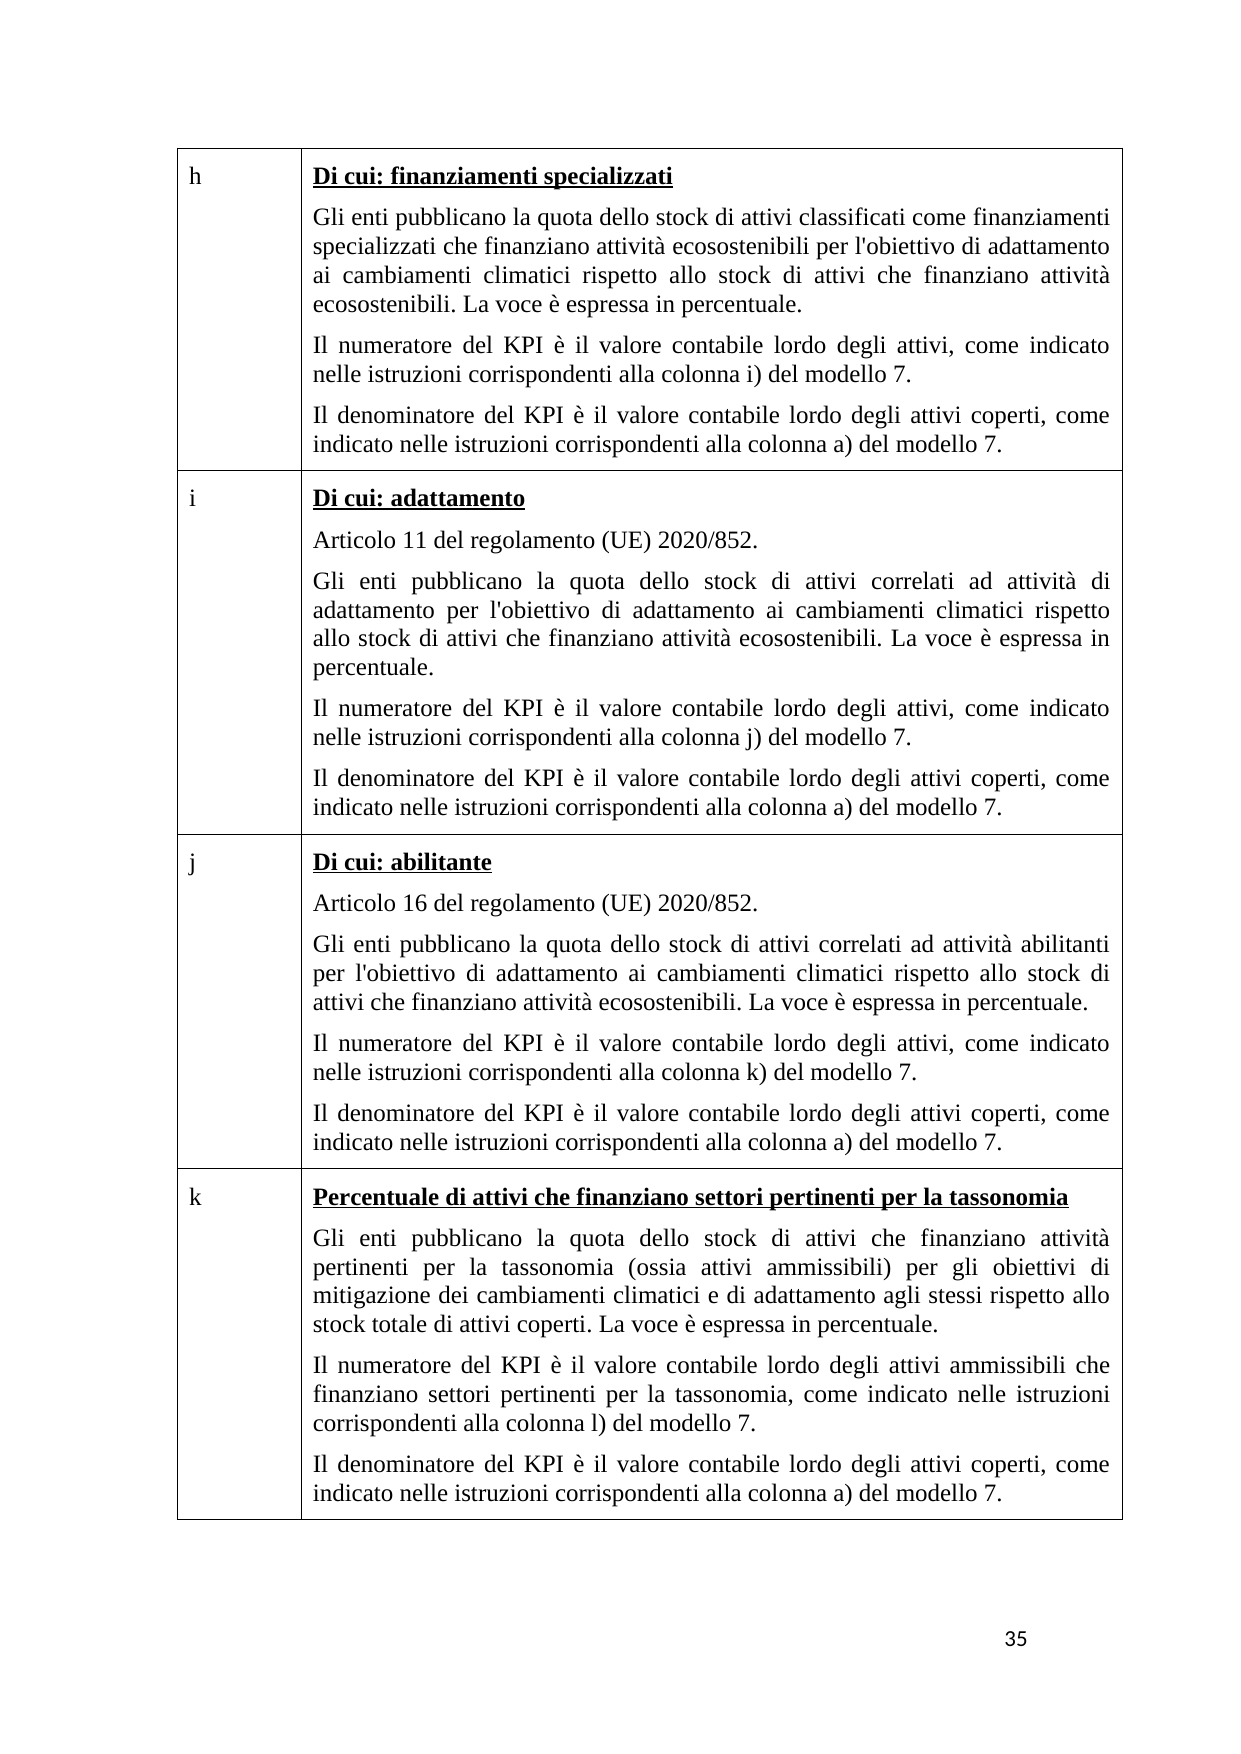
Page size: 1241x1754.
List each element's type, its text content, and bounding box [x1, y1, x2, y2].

table_cell j [178, 835, 301, 1168]
table_cell Di cui: adattamento Articolo 11 del regolamento (UE) 2020/852. Gli enti pubblicano la quota dello stock di attivi correlati ad attività di adattamento per l'obiettivo di adattamento ai cambiamenti climatici rispetto allo stock di attivi che finanziano attività ecosostenibili. La voce è espressa in percentuale. Il numeratore del KPI è il valore contabile lordo degli attivi, come indicato nelle istruzioni corrispondenti alla colonna j) del modello 7. Il denominatore del KPI è il valore contabile lordo degli attivi coperti, come indicato nelle istruzioni corrispondenti alla colonna a) del modello 7. [302, 471, 1122, 833]
table_cell i [178, 471, 301, 833]
table_cell k [178, 1169, 301, 1519]
table_cell Di cui: finanziamenti specializzati Gli enti pubblicano la quota dello stock di attivi classificati come finanziamenti specializzati che finanziano attività ecosostenibili per l'obiettivo di adattamento ai cambiamenti climatici rispetto allo stock di attivi che finanziano attività ecosostenibili. La voce è espressa in percentuale. Il numeratore del KPI è il valore contabile lordo degli attivi, come indicato nelle istruzioni corrispondenti alla colonna i) del modello 7. Il denominatore del KPI è il valore contabile lordo degli attivi coperti, come indicato nelle istruzioni corrispondenti alla colonna a) del modello 7. [302, 149, 1122, 470]
table_cell h [178, 149, 301, 470]
table_cell Percentuale di attivi che finanziano settori pertinenti per la tassonomia Gli enti pubblicano la quota dello stock di attivi che finanziano attività pertinenti per la tassonomia (ossia attivi ammissibili) per gli obiettivi di mitigazione dei cambiamenti climatici e di adattamento agli stessi rispetto allo stock totale di attivi coperti. La voce è espressa in percentuale. Il numeratore del KPI è il valore contabile lordo degli attivi ammissibili che finanziano settori pertinenti per la tassonomia, come indicato nelle istruzioni corrispondenti alla colonna l) del modello 7. Il denominatore del KPI è il valore contabile lordo degli attivi coperti, come indicato nelle istruzioni corrispondenti alla colonna a) del modello 7. [302, 1169, 1122, 1519]
table_cell Di cui: abilitante Articolo 16 del regolamento (UE) 2020/852. Gli enti pubblicano la quota dello stock di attivi correlati ad attività abilitanti per l'obiettivo di adattamento ai cambiamenti climatici rispetto allo stock di attivi che finanziano attività ecosostenibili. La voce è espressa in percentuale. Il numeratore del KPI è il valore contabile lordo degli attivi, come indicato nelle istruzioni corrispondenti alla colonna k) del modello 7. Il denominatore del KPI è il valore contabile lordo degli attivi coperti, come indicato nelle istruzioni corrispondenti alla colonna a) del modello 7. [302, 835, 1122, 1168]
